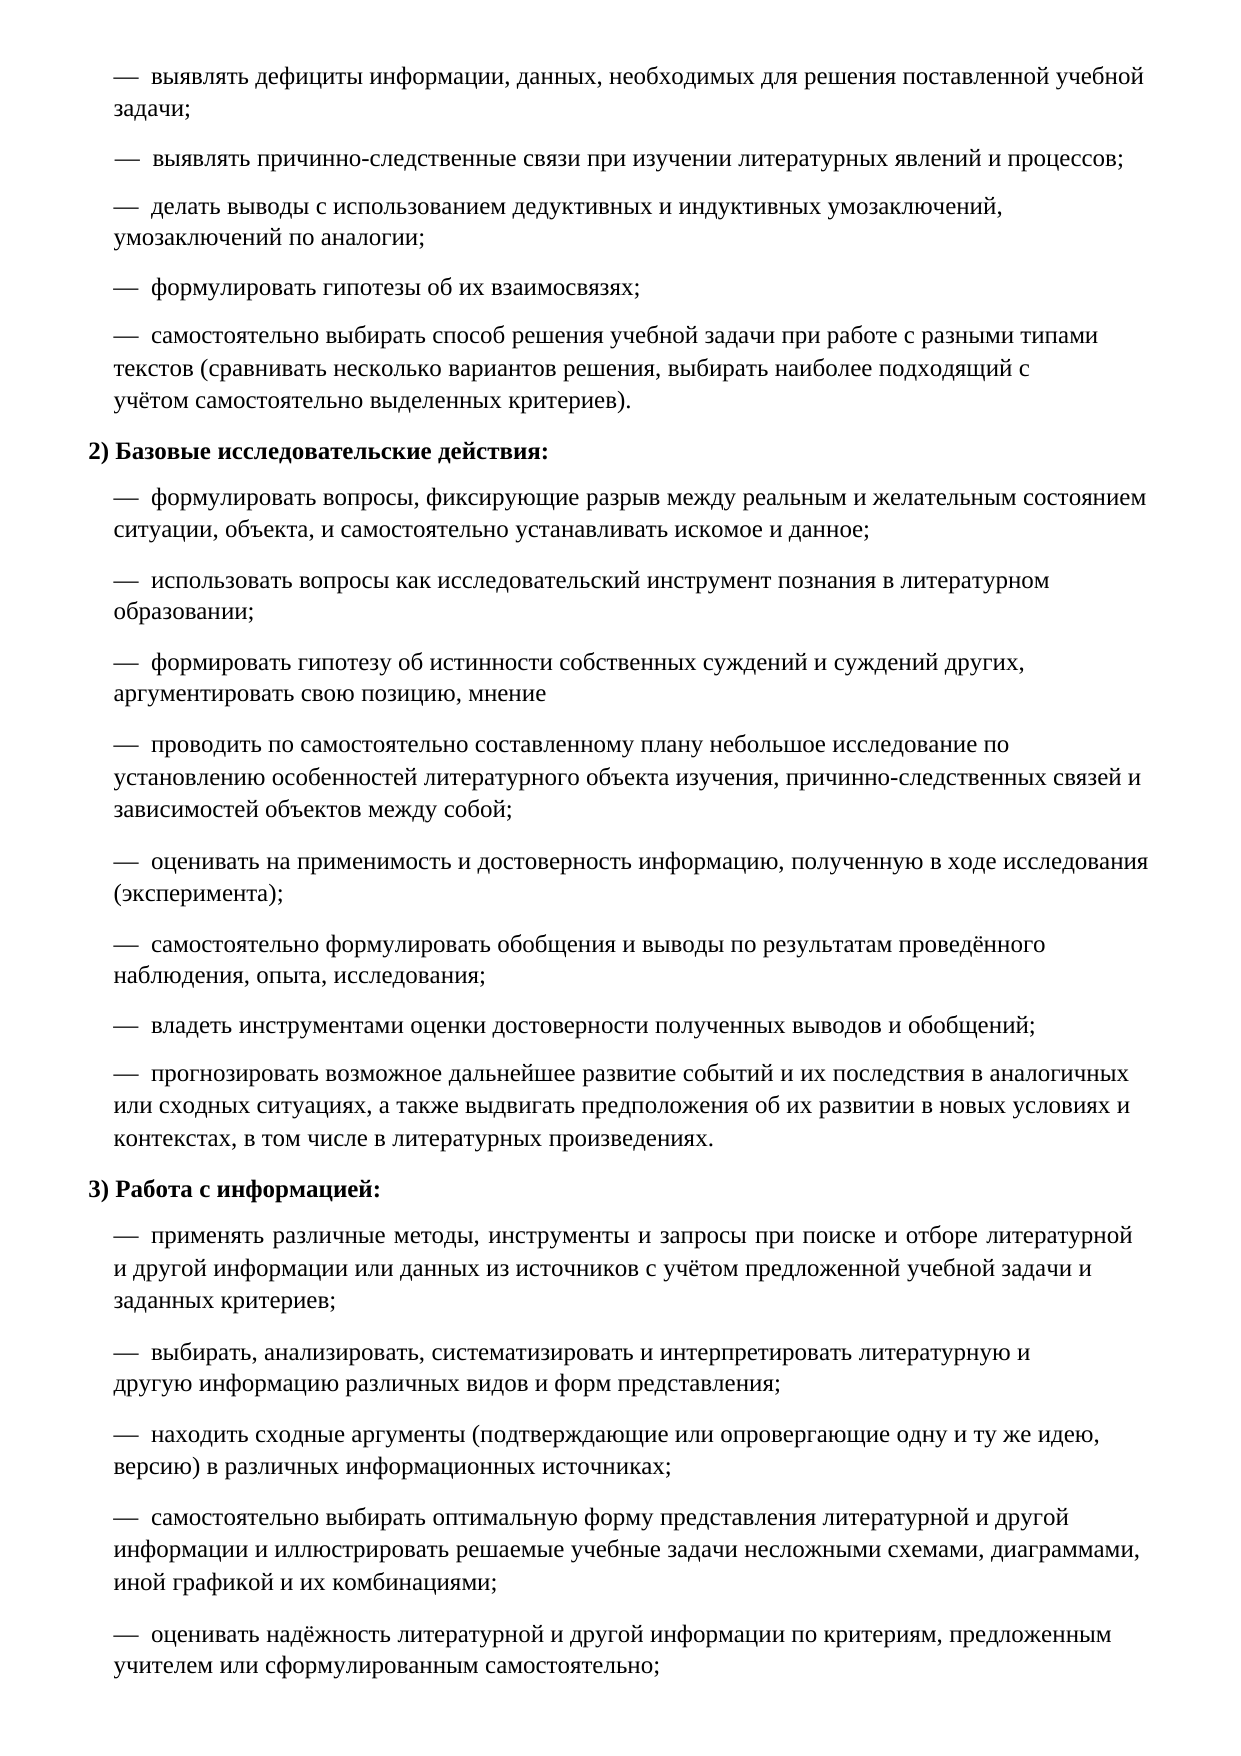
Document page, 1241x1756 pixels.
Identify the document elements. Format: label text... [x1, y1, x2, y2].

list выбирать, анализировать, систематизировать и интерпретировать литературную и другую информацию различных видов и форм представления; [113, 1337, 1116, 1397]
list Работа с информацией: [88, 1174, 1184, 1202]
list делать выводы с использованием дедуктивных и индуктивных умозаключений, умозаключений по аналогии; [113, 191, 1003, 251]
list формулировать гипотезы об их взаимосвязях; [113, 272, 1184, 301]
list оценивать надёжность литературной и другой информации по критериям, предложенным учителем или сформулированным самостоятельно; [113, 1619, 1112, 1679]
list прогнозировать возможное дальнейшее развитие событий и их последствия в аналогичных или сходных ситуациях, а также выдвигать предположения об их развитии в новых условиях и контекстах, в том числе в литературных произведениях. [113, 1058, 1130, 1152]
list использовать вопросы как исследовательский инструмент познания в литературном образовании; [113, 565, 1051, 625]
list находить сходные аргументы (подтверждающие или опровергающие одну и ту же идею, версию) в различных информационных источниках; [113, 1419, 1101, 1479]
text информации и иллюстрировать решаемые учебные задачи несложными схемами, диаграммами, иной графикой и их комбинациями; [113, 1534, 1140, 1595]
list выявлять причинно-следственные связи при изучении литературных явлений и процессов; [114, 143, 1184, 171]
list оценивать на применимость и достоверность информацию, полученную в ходе исследования (эксперимента); [113, 846, 1149, 906]
list самостоятельно выбирать способ решения учебной задачи при работе с разными типами текстов (сравнивать несколько вариантов решения, выбирать наиболее подходящий с учётом самостоятельно выделенных критериев). [113, 320, 1111, 414]
list применять различные методы, инструменты и запросы при поиске и отборе литературной и другой информации или данных из источников с учётом предложенной учебной задачи и [113, 1220, 1133, 1281]
text заданных критериев; [113, 1285, 1184, 1314]
list выявлять дефициты информации, данных, необходимых для решения поставленной учебной задачи; [113, 61, 1145, 121]
list проводить по самостоятельно составленному плану небольшое исследование по установлению особенностей литературного объекта изучения, причинно-следственных связей и зависимостей объектов между собой; [113, 729, 1143, 823]
list самостоятельно выбирать оптимальную форму представления литературной и другой [113, 1502, 1184, 1531]
list самостоятельно формулировать обобщения и выводы по результатам проведённого наблюдения, опыта, исследования; [113, 929, 1047, 988]
list формировать гипотезу об истинности собственных суждений и суждений других, аргументировать свою позицию, мнение [113, 647, 1025, 707]
list формулировать вопросы, фиксирующие разрыв между реальным и желательным состоянием ситуации, объекта, и самостоятельно устанавливать искомое и данное; [113, 482, 1146, 543]
list Базовые исследовательские действия: [88, 436, 1184, 464]
list владеть инструментами оценки достоверности полученных выводов и обобщений; [113, 1010, 1184, 1039]
